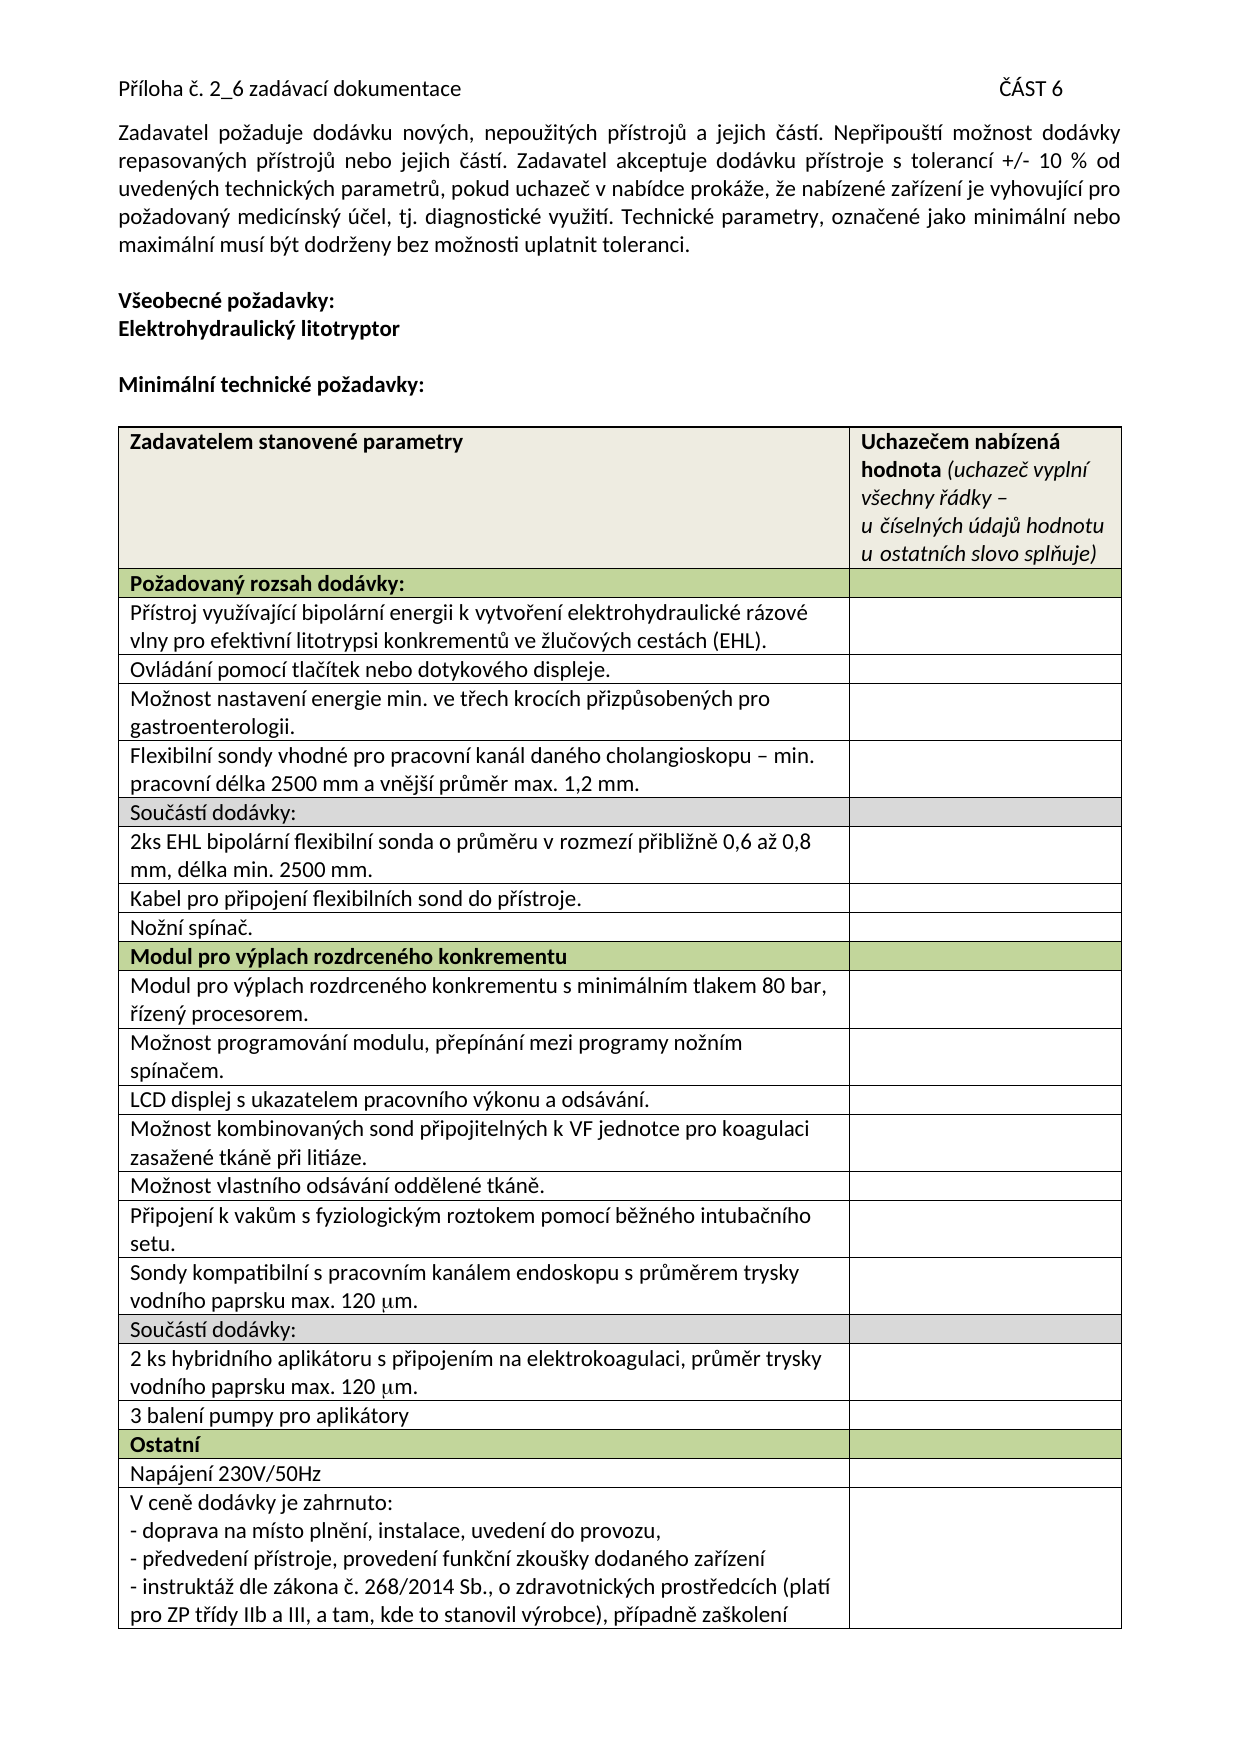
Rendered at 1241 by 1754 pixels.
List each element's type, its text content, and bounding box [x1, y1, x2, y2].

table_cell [119, 1488, 849, 1628]
table_cell 2ks EHL bipolární flexibilní sonda o průměru v rozmezí přibližně 0,6 až 0,8 mm, délka min. 2500 mm. [119, 827, 849, 883]
table_cell [850, 1172, 1121, 1200]
text Všeobecné požadavky: [118, 286, 1122, 314]
table_cell Požadovaný rozsah dodávky: [119, 569, 849, 597]
table_cell [850, 942, 1121, 970]
table_cell Možnost kombinovaných sond připojitelných k VF jednotce pro koagulaci zasažené tkáně při litiáze. [119, 1115, 849, 1171]
table_cell [850, 741, 1121, 797]
table_cell Kabel pro připojení flexibilních sond do přístroje. [119, 884, 849, 912]
table_cell Napájení 230V/50Hz [119, 1459, 849, 1487]
table_cell [850, 655, 1121, 683]
table_cell [850, 827, 1121, 883]
table_cell [850, 1401, 1121, 1429]
text Zadavatel požaduje dodávku nových, nepoužitých přístrojů a jejich částí. Nepřipouští možnost dodávky repasovaných přístrojů nebo jejich částí. Zadavatel akceptuje dodávku přístroje s tolerancí +/- 10 % od uvedených technických parametrů, pokud uchazeč v nabídce prokáže, že nabízené zařízení je vyhovující pro požadovaný medicínský účel, tj. diagnostické využití. Technické parametry, označené jako minimální nebo maximální musí být dodrženy bez možnosti uplatnit toleranci. [118, 118, 1122, 258]
table_cell Ovládání pomocí tlačítek nebo dotykového displeje. [119, 655, 849, 683]
table_cell [850, 1258, 1121, 1314]
table_cell [850, 569, 1121, 597]
table_cell Modul pro výplach rozdrceného konkrementu [119, 942, 849, 970]
table_cell [850, 684, 1121, 740]
table_cell [850, 1086, 1121, 1113]
table_cell Součástí dodávky: [119, 798, 849, 826]
table_cell [850, 1029, 1121, 1084]
table_cell Možnost vlastního odsávání oddělené tkáně. [119, 1172, 849, 1200]
table_cell 3 balení pumpy pro aplikátory [119, 1401, 849, 1429]
text Minimální technické požadavky: [118, 370, 1122, 398]
table_cell Nožní spínač. [119, 913, 849, 941]
table_cell [850, 1430, 1121, 1458]
table_header Uchazečem nabízená hodnota (uchazeč vyplní všechny řádky – u číselných údajů hodnotu u ostatních slovo splňuje) [850, 428, 1121, 568]
table_cell [850, 971, 1121, 1027]
text Elektrohydraulický litotryptor [118, 314, 1122, 342]
table_cell [850, 798, 1121, 826]
table_cell Možnost programování modulu, přepínání mezi programy nožním spínačem. [119, 1029, 849, 1084]
table_cell Flexibilní sondy vhodné pro pracovní kanál daného cholangioskopu – min. pracovní délka 2500 mm a vnější průměr max. 1,2 mm. [119, 741, 849, 797]
table_cell [850, 1459, 1121, 1487]
table_cell [850, 1315, 1121, 1343]
table_cell [850, 1488, 1121, 1628]
table_cell [850, 1201, 1121, 1257]
table_cell Modul pro výplach rozdrceného konkrementu s minimálním tlakem 80 bar, řízený procesorem. [119, 971, 849, 1027]
table_cell Přístroj využívající bipolární energii k vytvoření elektrohydraulické rázové vlny pro efektivní litotrypsi konkrementů ve žlučových cestách (EHL). [119, 598, 849, 654]
table_cell [850, 884, 1121, 912]
table_cell Připojení k vakům s fyziologickým roztokem pomocí běžného intubačního setu. [119, 1201, 849, 1257]
table_cell [850, 598, 1121, 654]
table_cell Možnost nastavení energie min. ve třech krocích přizpůsobených pro gastroenterologii. [119, 684, 849, 740]
table_cell Ostatní [119, 1430, 849, 1458]
table_cell Součástí dodávky: [119, 1315, 849, 1343]
table_cell Sondy kompatibilní s pracovním kanálem endoskopu s průměrem trysky vodního paprsku max. 120 m. [119, 1258, 849, 1314]
table_cell [850, 1115, 1121, 1171]
table_cell [850, 913, 1121, 941]
table_cell [850, 1344, 1121, 1400]
table_cell 2 ks hybridního aplikátoru s připojením na elektrokoagulaci, průměr trysky vodního paprsku max. 120 m. [119, 1344, 849, 1400]
table_cell LCD displej s ukazatelem pracovního výkonu a odsávání. [119, 1086, 849, 1113]
table_header Zadavatelem stanovené parametry [119, 428, 849, 568]
